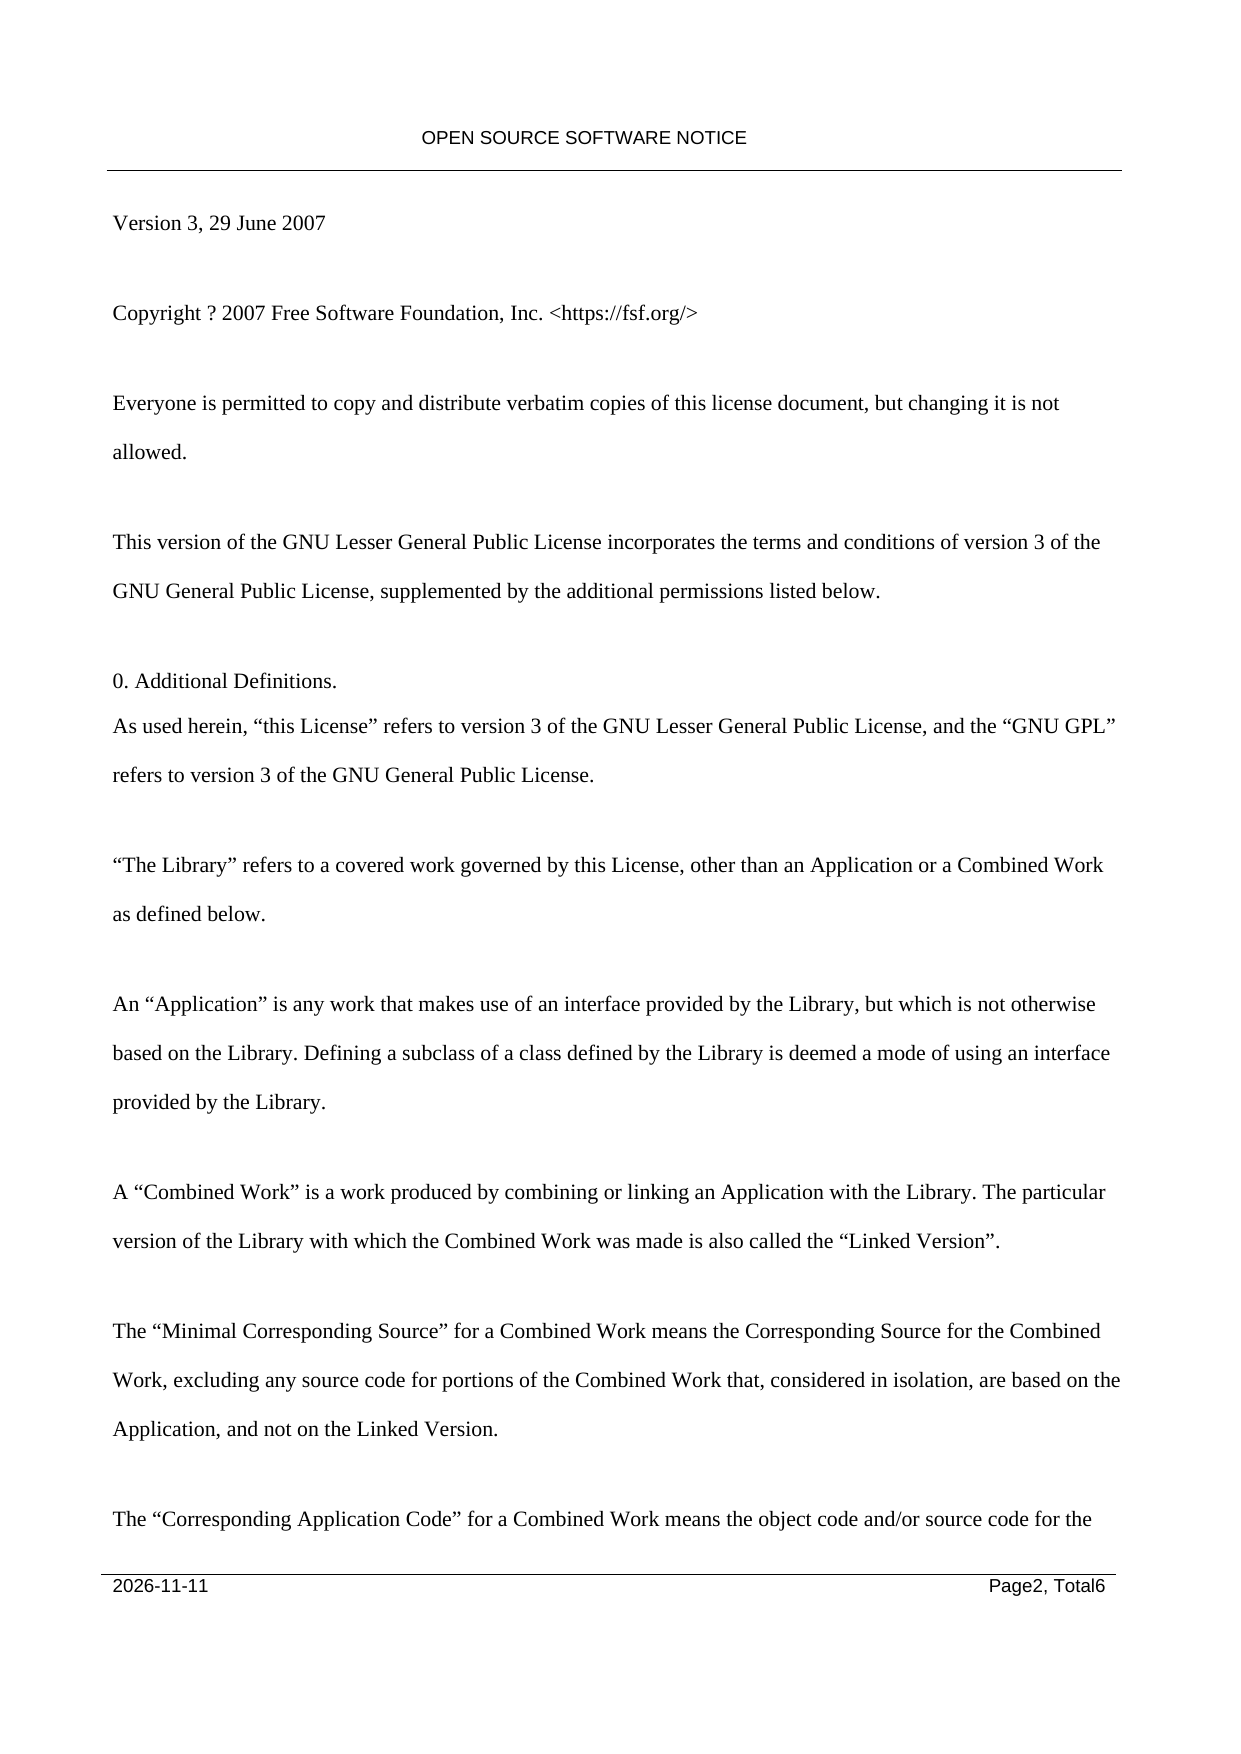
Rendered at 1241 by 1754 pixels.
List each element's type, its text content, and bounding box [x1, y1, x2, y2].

text This version of the GNU Lesser General Public License incorporates the terms and conditions of version 3 of the GNU General Public License, supplemented by the additional permissions listed below. [112, 526, 1128, 607]
text Everyone is permitted to copy and distribute verbatim copies of this license document, but changing it is not allowed. [112, 387, 1128, 468]
text The “Minimal Corresponding Source” for a Combined Work means the Corresponding Source for the Combined Work, excluding any source code for portions of the Combined Work that, considered in isolation, are based on the Application, and not on the Linked Version. [112, 1314, 1128, 1444]
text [112, 1502, 1128, 1534]
text Version 3, 29 June 2007 [112, 206, 1128, 239]
text As used herein, “this License” refers to version 3 of the GNU Lesser General Public License, and the “GNU GPL” refers to version 3 of the GNU General Public License. [112, 710, 1128, 791]
text Copyright ? 2007 Free Software Foundation, Inc. <https://fsf.org/> [112, 297, 1128, 329]
text 0. Additional Definitions. [112, 665, 1128, 697]
text An “Application” is any work that makes use of an interface provided by the Library, but which is not otherwise based on the Library. Defining a subclass of a class defined by the Library is deemed a mode of using an interface provided by the Library. [112, 988, 1128, 1118]
text “The Library” refers to a covered work governed by this License, other than an Application or a Combined Work as defined below. [112, 849, 1128, 930]
text A “Combined Work” is a work produced by combining or linking an Application with the Library. The particular version of the Library with which the Combined Work was made is also called the “Linked Version”. [112, 1175, 1128, 1257]
